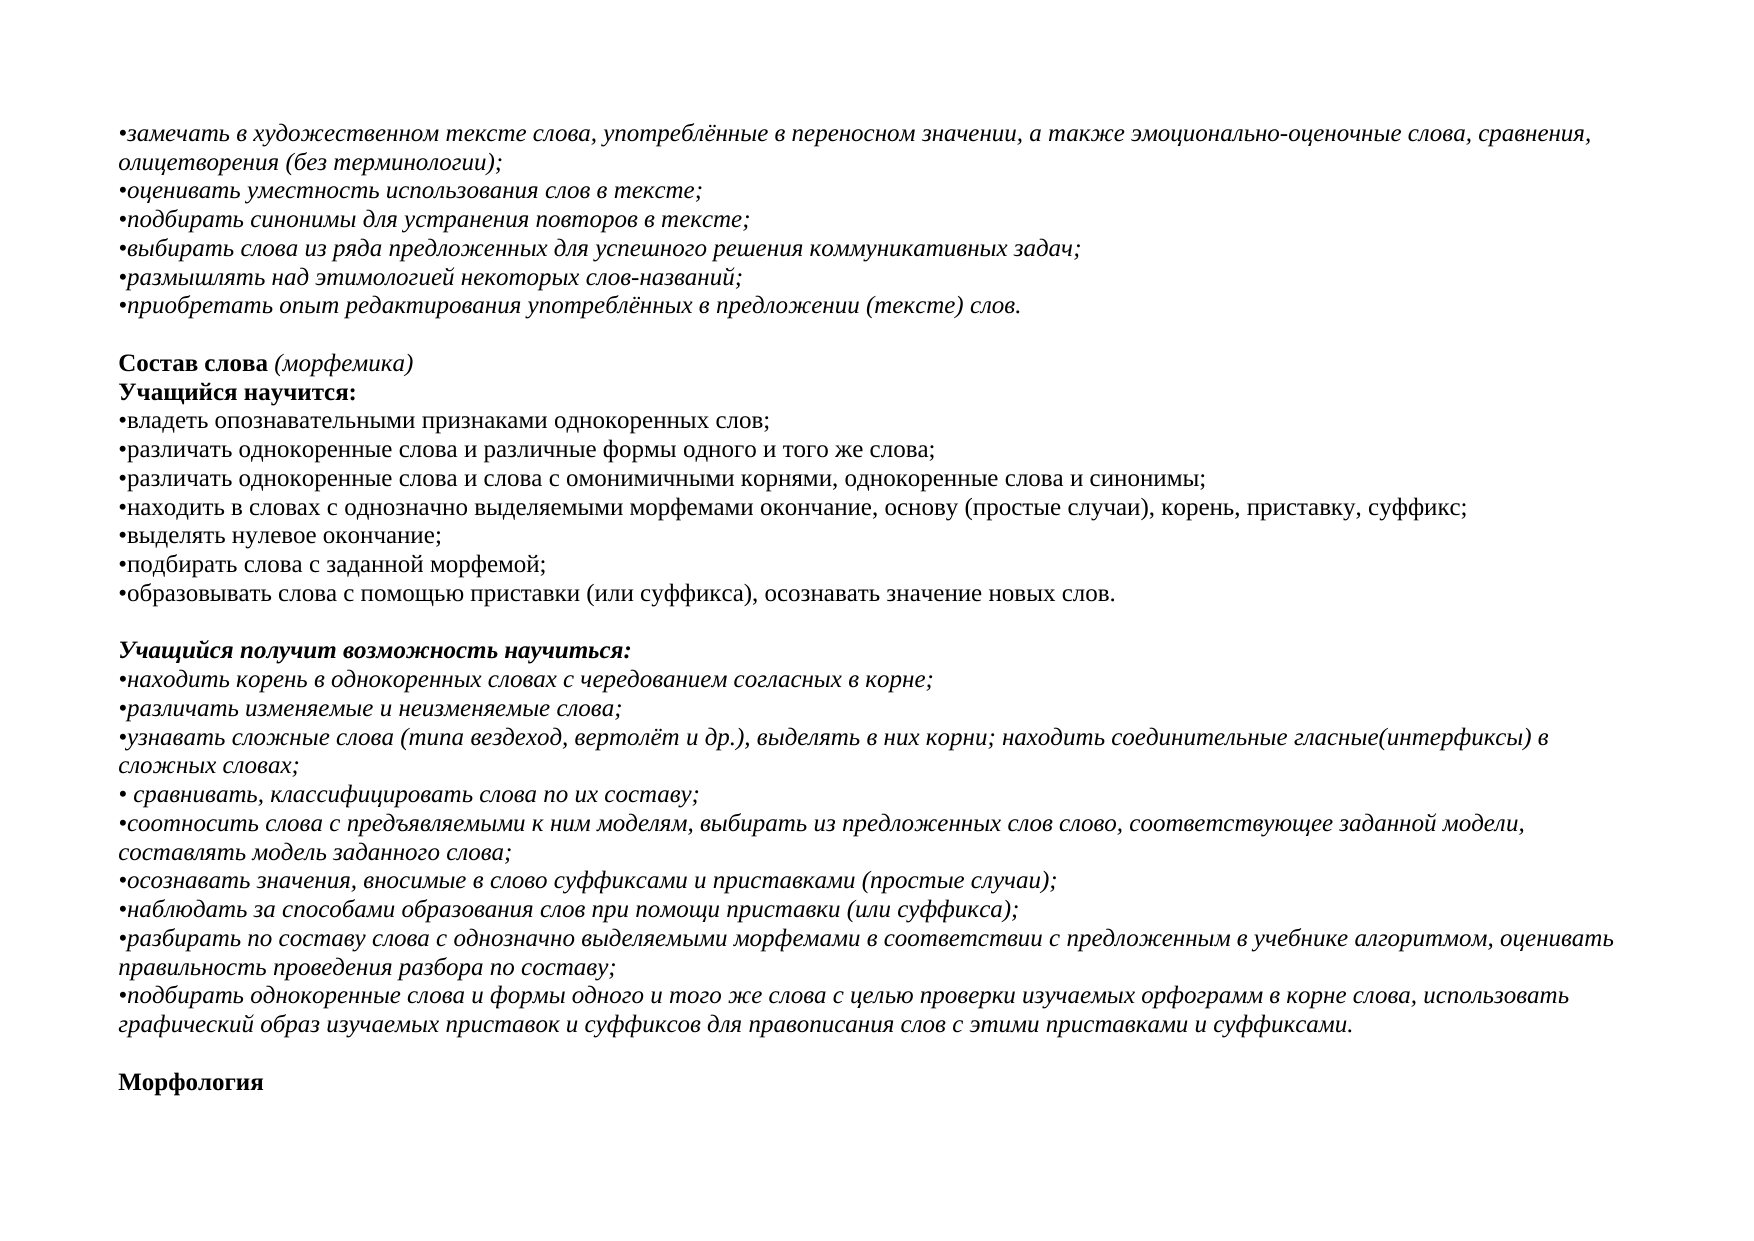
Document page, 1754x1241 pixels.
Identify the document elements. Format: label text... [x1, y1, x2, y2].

text •приобретать опыт редактирования употреблённых в предложении (тексте) слов. [118, 291, 1636, 319]
text •находить в словах с однозначно выделяемыми морфемами окончание, основу (простые случаи), корень, приставку, суффикс; [118, 492, 1636, 521]
text •оценивать уместность использования слов в тексте; [118, 176, 1636, 204]
text •соотносить слова с предъявляемыми к ним моделям, выбирать из предложенных слов слово, соответствующее заданной модели, составлять модель заданного слова; [118, 808, 1636, 866]
text •владеть опознавательными признаками однокоренных слов; [118, 406, 1636, 434]
text •разбирать по составу слова с однозначно выделяемыми морфемами в соответствии с предложенным в учебнике алгоритмом, оценивать правильность проведения разбора по составу; [118, 923, 1629, 981]
text Учащийся получит возможность научиться: [118, 636, 1632, 664]
text •наблюдать за способами образования слов при помощи приставки (или суффикса); [118, 894, 1627, 923]
text •находить корень в однокоренных словах с чередованием согласных в корне; [118, 664, 1636, 693]
text •замечать в художественном тексте слова, употреблённые в переносном значении, а также эмоционально-оценочные слова, сравнения, олицетворения (без терминологии); [118, 118, 1636, 176]
text Состав слова (морфемика) [118, 348, 1636, 377]
text •осознавать значения, вносимые в слово суффиксами и приставками (простые случаи); [118, 866, 1632, 894]
text •различать однокоренные слова и слова с омонимичными корнями, однокоренные слова и синонимы; [118, 463, 1636, 492]
text •образовывать слова с помощью приставки (или суффикса), осознавать значение новых слов. [118, 578, 1636, 607]
text Морфология [118, 1067, 1636, 1096]
text •различать изменяемые и неизменяемые слова; [118, 693, 1636, 722]
text •подбирать слова с заданной морфемой; [118, 549, 1636, 578]
text •подбирать однокоренные слова и формы одного и того же слова с целью проверки изучаемых орфограмм в корне слова, использовать графический образ изучаемых приставок и суффиксов для правописания слов с этими приставками и суффиксами. [118, 981, 1634, 1038]
text •выбирать слова из ряда предложенных для успешного решения коммуникативных задач; [118, 233, 1636, 262]
text •размышлять над этимологией некоторых слов-названий; [118, 262, 1636, 291]
text •выделять нулевое окончание; [118, 521, 1636, 549]
text Учащийся научится: [118, 377, 1636, 406]
text • сравнивать, классифицировать слова по их составу; [118, 779, 1636, 808]
text •подбирать синонимы для устранения повторов в тексте; [118, 204, 1636, 233]
text •узнавать сложные слова (типа вездеход, вертолёт и др.), выделять в них корни; находить соединительные гласные(интерфиксы) в сложных словах; [118, 722, 1636, 779]
text •различать однокоренные слова и различные формы одного и того же слова; [118, 434, 1634, 463]
